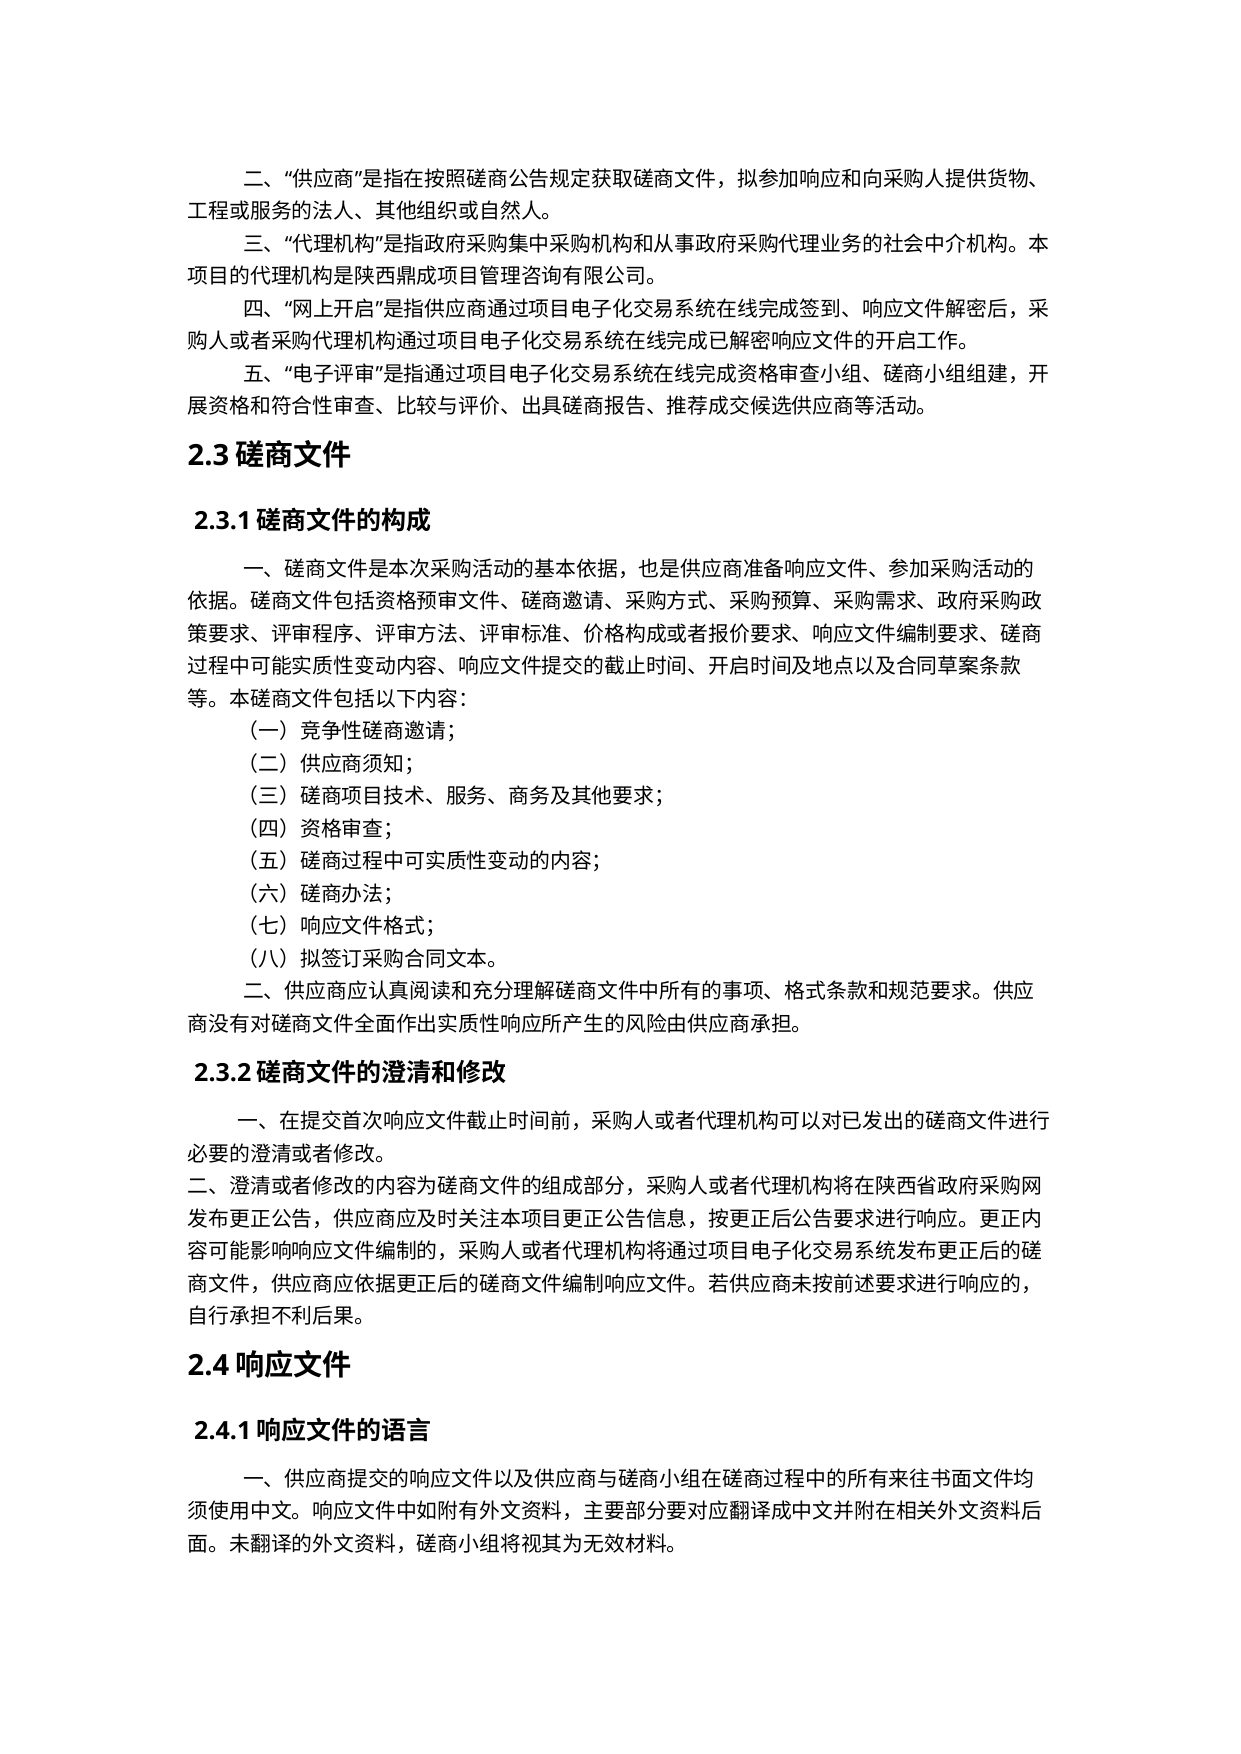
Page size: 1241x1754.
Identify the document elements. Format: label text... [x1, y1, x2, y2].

text 2.3.2磋商文件的澄清和修改 [187, 1039, 1053, 1104]
text （三）磋商项目技术、服务、商务及其他要求； [187, 779, 1053, 812]
text 一、在提交首次响应文件截止时间前，采购人或者代理机构可以对已发出的磋商文件进行必要的澄清或者修改。 [187, 1104, 1053, 1169]
text （七）响应文件格式； [187, 909, 1053, 942]
text 2.4响应文件 [187, 1332, 1053, 1397]
text 一、磋商文件是本次采购活动的基本依据，也是供应商准备响应文件、参加采购活动的依据。磋商文件包括资格预审文件、磋商邀请、采购方式、采购预算、采购需求、政府采购政策要求、评审程序、评审方法、评审标准、价格构成或者报价要求、响应文件编制要求、磋商过程中可能实质性变动内容、响应文件提交的截止时间、开启时间及地点以及合同草案条款等。本磋商文件包括以下内容： [187, 552, 1053, 714]
text （二）供应商须知； [187, 747, 1053, 779]
text 二、“供应商”是指在按照磋商公告规定获取磋商文件，拟参加响应和向采购人提供货物、工程或服务的法人、其他组织或自然人。 [187, 162, 1053, 227]
text 五、“电子评审”是指通过项目电子化交易系统在线完成资格审查小组、磋商小组组建，开展资格和符合性审查、比较与评价、出具磋商报告、推荐成交候选供应商等活动。 [187, 357, 1053, 422]
text （五）磋商过程中可实质性变动的内容； [187, 844, 1053, 877]
text 2.3磋商文件 [187, 422, 1053, 487]
text （一）竞争性磋商邀请； [187, 714, 1053, 747]
text （六）磋商办法； [187, 877, 1053, 909]
text 2.4.1响应文件的语言 [187, 1397, 1053, 1462]
text （四）资格审查； [187, 812, 1053, 844]
text （八）拟签订采购合同文本。 [187, 942, 1053, 974]
text 二、供应商应认真阅读和充分理解磋商文件中所有的事项、格式条款和规范要求。供应商没有对磋商文件全面作出实质性响应所产生的风险由供应商承担。 [187, 974, 1053, 1039]
text 四、“网上开启”是指供应商通过项目电子化交易系统在线完成签到、响应文件解密后，采购人或者采购代理机构通过项目电子化交易系统在线完成已解密响应文件的开启工作。 [187, 292, 1053, 357]
text 三、“代理机构”是指政府采购集中采购机构和从事政府采购代理业务的社会中介机构。本项目的代理机构是陕西鼎成项目管理咨询有限公司。 [187, 227, 1053, 292]
text 2.3.1磋商文件的构成 [187, 487, 1053, 552]
text 一、供应商提交的响应文件以及供应商与磋商小组在磋商过程中的所有来往书面文件均须使用中文。响应文件中如附有外文资料，主要部分要对应翻译成中文并附在相关外文资料后面。未翻译的外文资料，磋商小组将视其为无效材料。 [187, 1462, 1053, 1559]
text 二、澄清或者修改的内容为磋商文件的组成部分，采购人或者代理机构将在陕西省政府采购网发布更正公告，供应商应及时关注本项目更正公告信息，按更正后公告要求进行响应。更正内容可能影响响应文件编制的，采购人或者代理机构将通过项目电子化交易系统发布更正后的磋商文件，供应商应依据更正后的磋商文件编制响应文件。若供应商未按前述要求进行响应的，自行承担不利后果。 [187, 1169, 1053, 1332]
